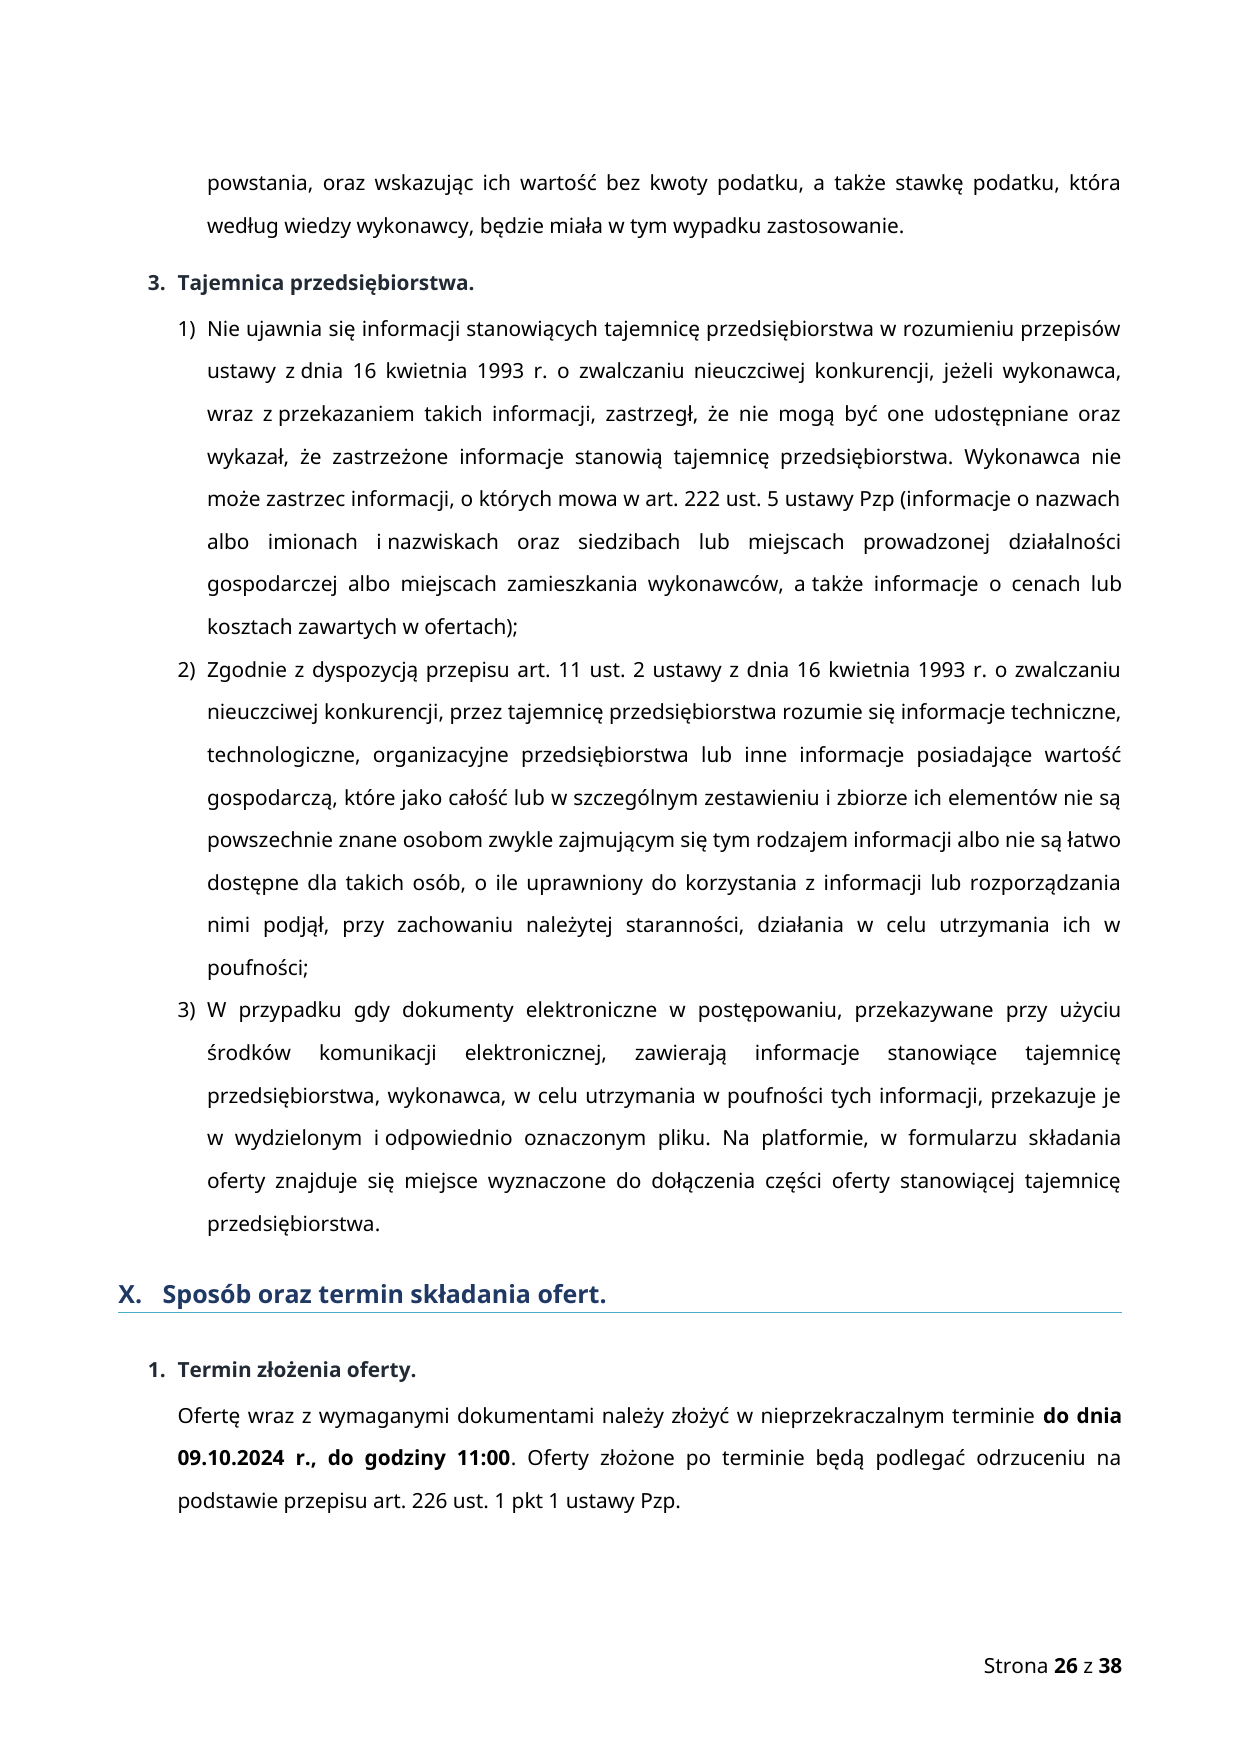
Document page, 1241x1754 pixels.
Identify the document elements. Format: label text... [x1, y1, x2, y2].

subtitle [177, 168, 1122, 239]
subtitle Zgodnie z dyspozycją przepisu art. 11 ust. 2 ustawy z dnia 16 kwietnia 1993 r. o zwalczaniu nieuczciwej konkurencji, przez tajemnicę przedsiębiorstwa rozumie się informacje techniczne, technologiczne, organizacyjne przedsiębiorstwa lub inne informacje posiadające wartość gospodarczą, które jako całość lub w szczególnym zestawieniu i zbiorze ich elementów nie są powszechnie znane osobom zwykle zajmującym się tym rodzajem informacji albo nie są łatwo dostępne dla takich osób, o ile uprawniony do korzystania z informacji lub rozporządzania nimi podjął, przy zachowaniu należytej staranności, działania w celu utrzymania ich w poufności; [177, 655, 1122, 981]
subtitle Sposób oraz termin składania ofert. [118, 1276, 1122, 1312]
subtitle W przypadku gdy dokumenty elektroniczne w postępowaniu, przekazywane przy użyciu środków komunikacji elektronicznej, zawierają informacje stanowiące tajemnicę przedsiębiorstwa, wykonawca, w celu utrzymania w poufności tych informacji, przekazuje je w wydzielonym i odpowiednio oznaczonym pliku. Na platformie, w formularzu składania oferty znajduje się miejsce wyznaczone do dołączenia części oferty stanowiącej tajemnicę przedsiębiorstwa. [177, 996, 1122, 1237]
subtitle Nie ujawnia się informacji stanowiących tajemnicę przedsiębiorstwa w rozumieniu przepisów ustawy z dnia 16 kwietnia 1993 r. o zwalczaniu nieuczciwej konkurencji, jeżeli wykonawca, wraz z przekazaniem takich informacji, zastrzegł, że nie mogą być one udostępniane oraz wykazał, że zastrzeżone informacje stanowią tajemnicę przedsiębiorstwa. Wykonawca nie może zastrzec informacji, o których mowa w art. 222 ust. 5 ustawy Pzp (informacje o nazwach albo imionach i nazwiskach oraz siedzibach lub miejscach prowadzonej działalności gospodarczej albo miejscach zamieszkania wykonawców, a także informacje o cenach lub kosztach zawartych w ofertach); [177, 314, 1122, 641]
subtitle Tajemnica przedsiębiorstwa. [148, 268, 1122, 296]
text Ofertę wraz z wymaganymi dokumentami należy złożyć w nieprzekraczalnym terminie do dnia 09.10.2024 r., do godziny 11:00. Oferty złożone po terminie będą podlegać odrzuceniu na podstawie przepisu art. 226 ust. 1 pkt 1 ustawy Pzp. [177, 1401, 1122, 1514]
subtitle Termin złożenia oferty. [148, 1355, 1122, 1383]
